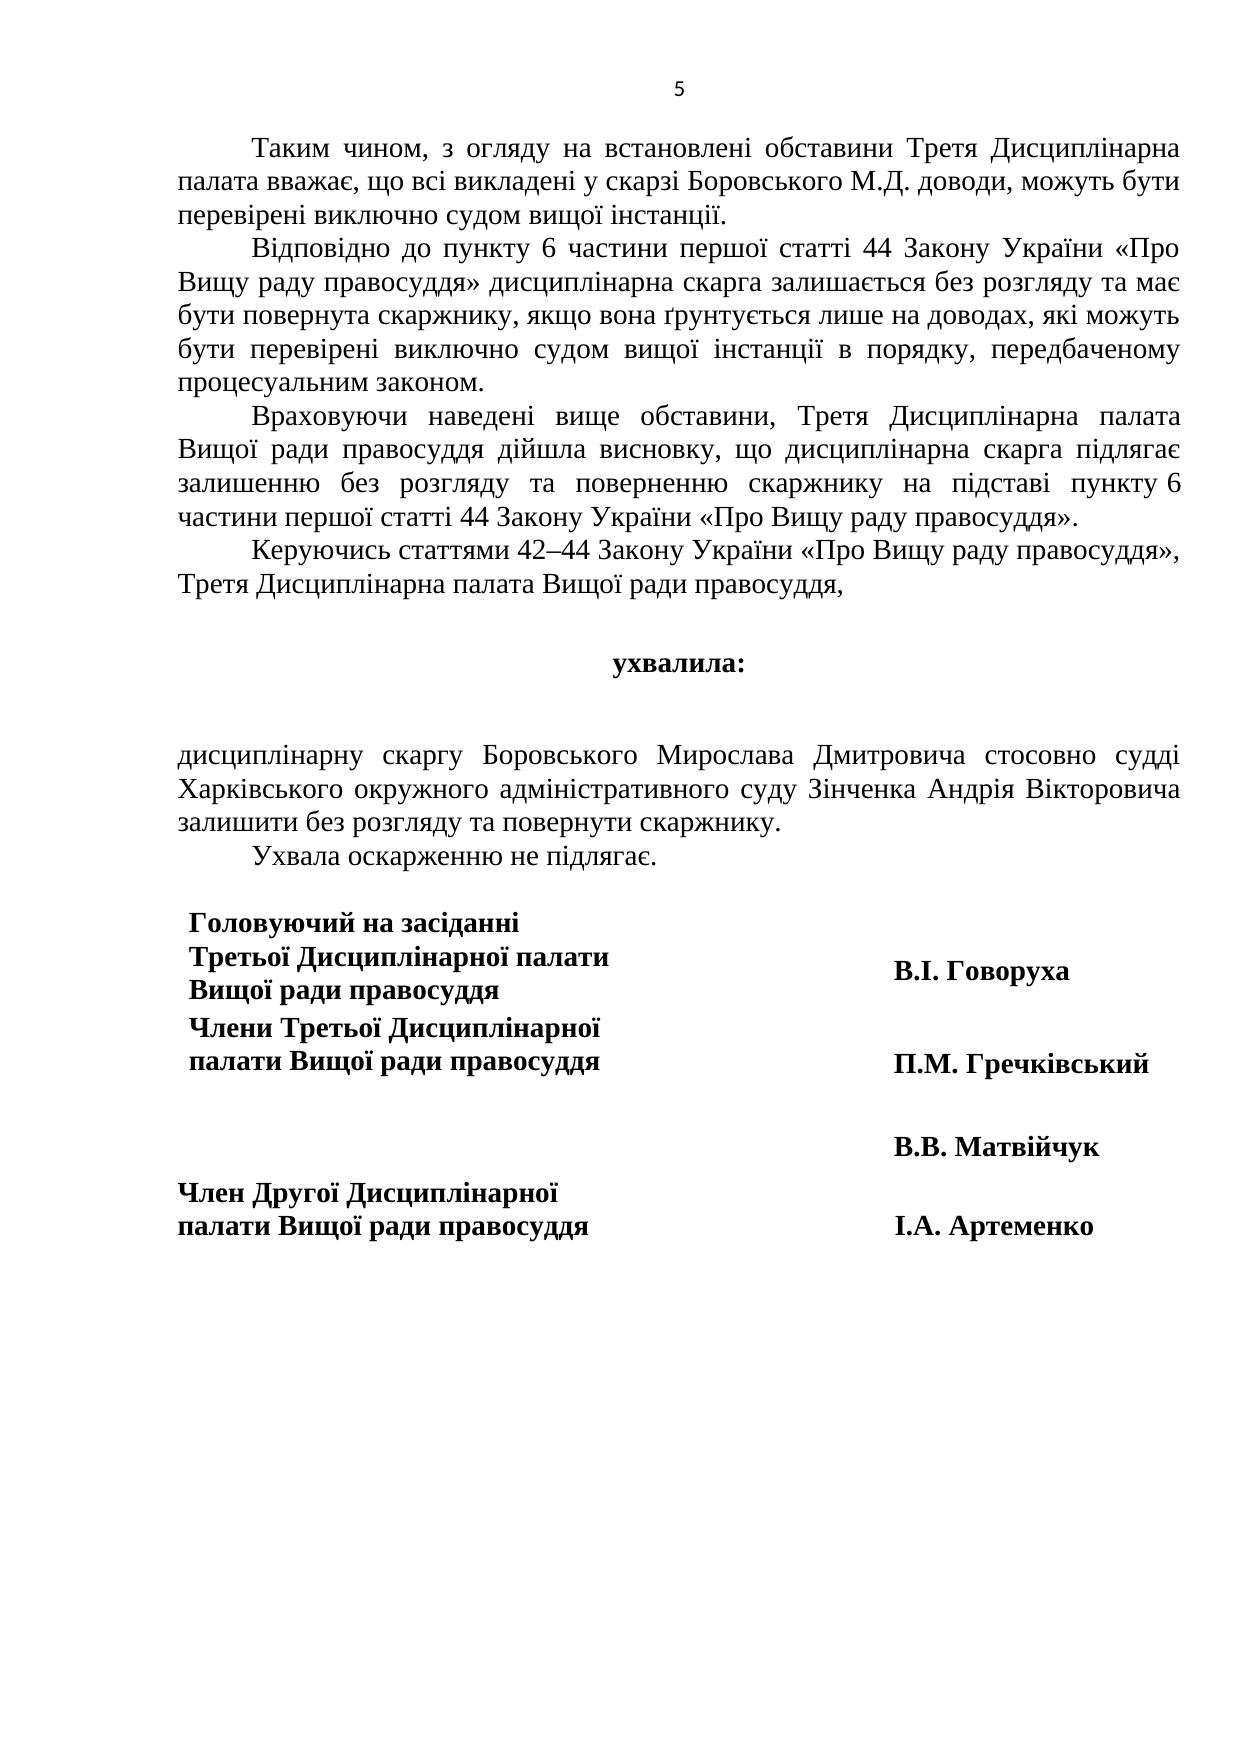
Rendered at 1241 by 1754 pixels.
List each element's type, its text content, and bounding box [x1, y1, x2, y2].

text ухвалила: [177, 645, 1181, 679]
text Керуючись статтями 42–44 Закону України «Про Вищу раду правосуддя», Третя Дисциплінарна палата Вищої ради правосуддя, [177, 532, 1181, 599]
text палати Вищої ради правосуддя І.А. Артеменко [177, 1208, 1181, 1242]
table_cell П.М. Гречківський В.В. Матвійчук [883, 1010, 1207, 1175]
text Ухвала оскарженню не підлягає. [177, 838, 1181, 872]
text Член Другої Дисциплінарної [177, 1175, 1181, 1208]
text Враховуючи наведені вище обставини, Третя Дисциплінарна палата Вищої ради правосуддя дійшла висновку, що дисциплінарна скарга підлягає залишенню без розгляду та поверненню скаржнику на підставі пункту 6 частини першої статті 44 Закону України «Про Вищу раду правосуддя». [177, 398, 1181, 532]
text дисциплінарну скаргу Боровського Мирослава Дмитровича стосовно судді Харківського окружного адміністративного суду Зінченка Андрія Вікторовича залишити без розгляду та повернути скаржнику. [177, 737, 1181, 838]
text Відповідно до пункту 6 частини першої статті 44 Закону України «Про Вищу раду правосуддя» дисциплінарна скарга залишається без розгляду та має бути повернута скаржнику, якщо вона ґрунтується лише на доводах, які можуть бути перевірені виключно судом вищої інстанції в порядку, передбаченому процесуальним законом. [177, 230, 1181, 398]
table_header В.І. Говоруха [883, 905, 1207, 1010]
text Таким чином, з огляду на встановлені обставини Третя Дисциплінарна палата вважає, що всі викладені у скарзі Боровського М.Д. доводи, можуть бути перевірені виключно судом вищої інстанції. [177, 130, 1181, 230]
table_cell Члени Третьої Дисциплінарної палати Вищої ради правосуддя [177, 1010, 882, 1175]
table_header Головуючий на засіданні Третьої Дисциплінарної палати Вищої ради правосуддя [177, 905, 882, 1010]
